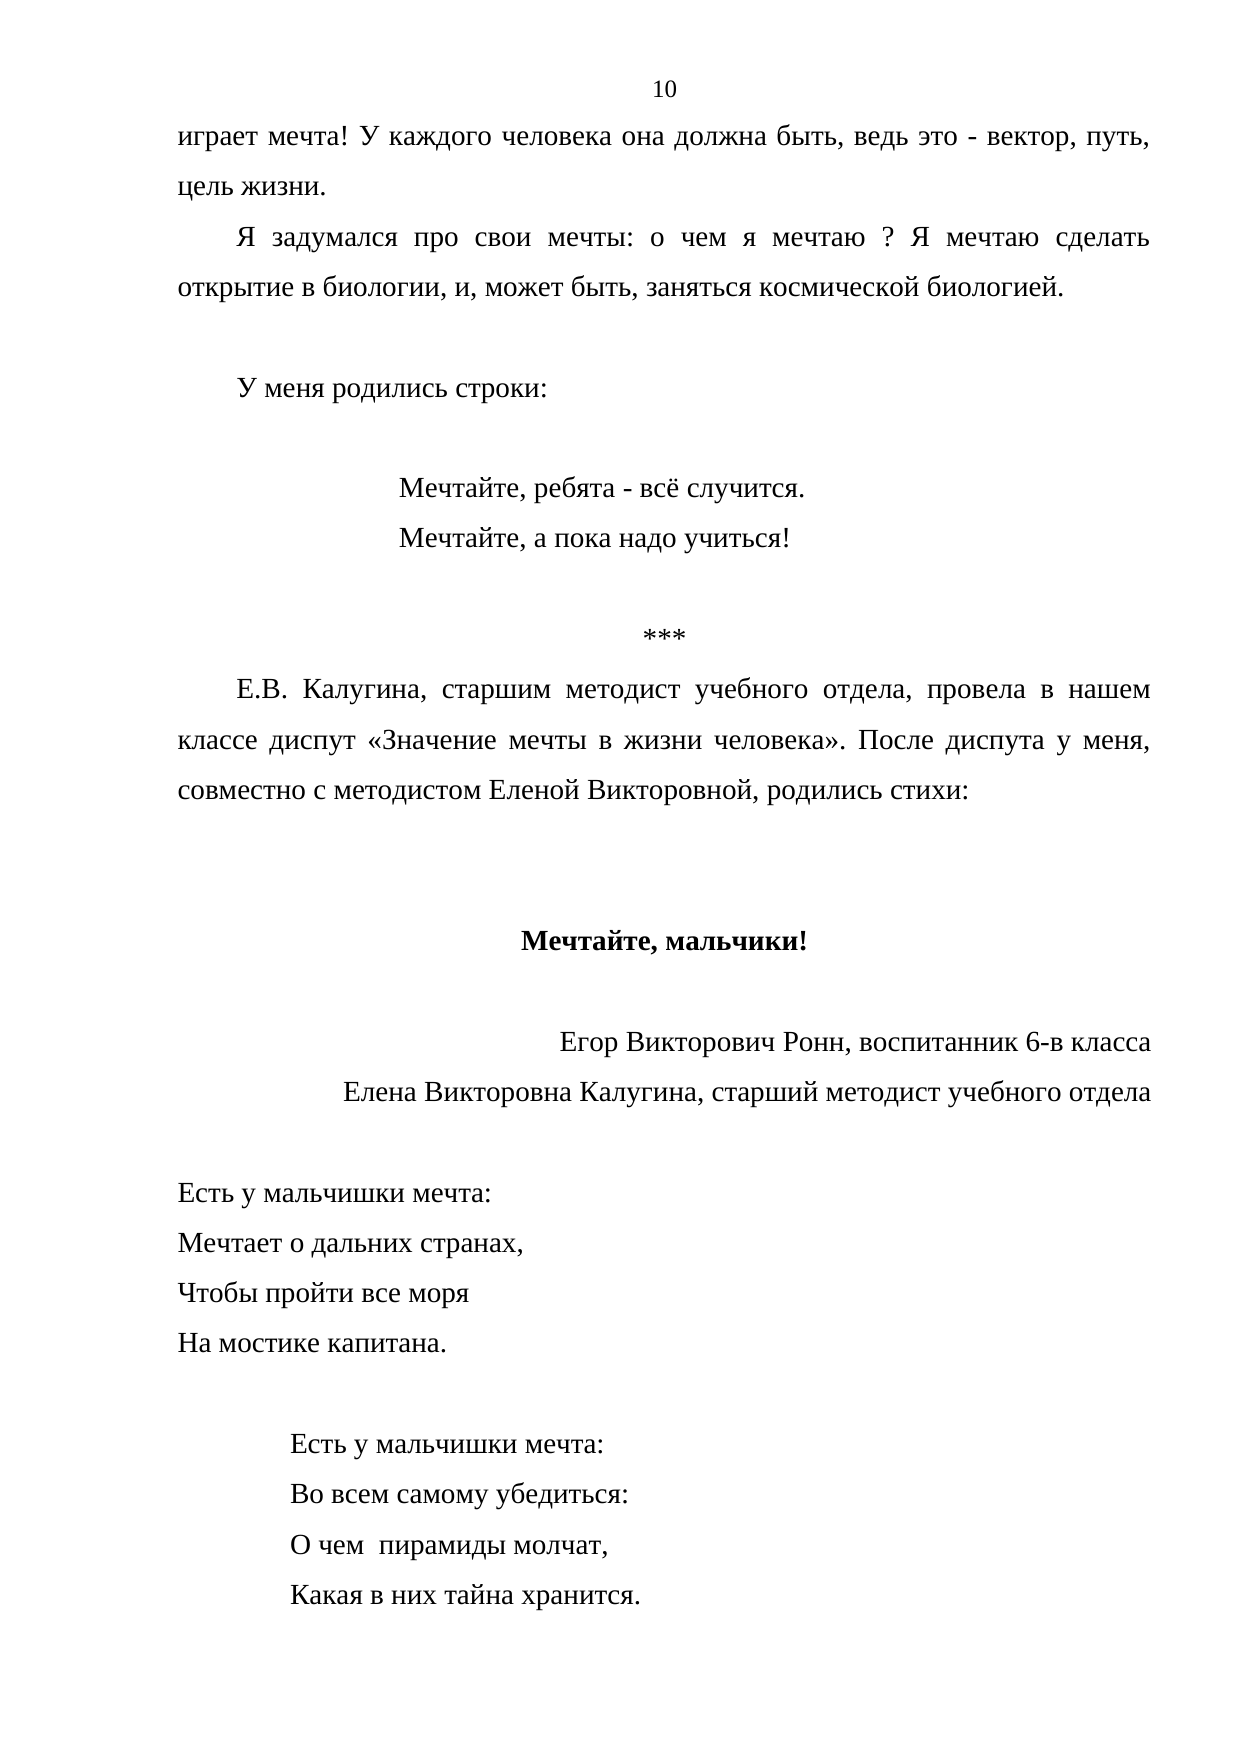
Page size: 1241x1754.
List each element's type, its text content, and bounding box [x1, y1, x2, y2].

text Елена Викторовна Калугина, старший методист учебного отдела [177, 1074, 1152, 1108]
text Мечтайте, ребята - всё случится. [177, 470, 1152, 504]
text Егор Викторович Ронн, воспитанник 6-в класса [177, 1024, 1152, 1057]
text У меня родились строки: [177, 370, 1152, 403]
text Мечтайте, мальчики! [177, 923, 1152, 957]
text О чем пирамиды молчат, [177, 1527, 1152, 1560]
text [177, 118, 1152, 202]
text Какая в них тайна хранится. [177, 1577, 1152, 1611]
text Есть у мальчишки мечта: [177, 1175, 1152, 1208]
text Чтобы пройти все моря [177, 1275, 1152, 1309]
text На мостике капитана. [177, 1326, 1152, 1359]
text Во всем самому убедиться: [177, 1477, 1152, 1510]
text Мечтает о дальних странах, [177, 1225, 1152, 1258]
text Мечтайте, а пока надо учиться! [177, 521, 1152, 554]
text Е.В. Калугина, старшим методист учебного отдела, провела в нашем классе диспут «Значение мечты в жизни человека». После диспута у меня, совместно с методистом Еленой Викторовной, родились стихи: [177, 672, 1152, 806]
text Есть у мальчишки мечта: [177, 1426, 1152, 1460]
text Я задумался про свои мечты: о чем я мечтаю ? Я мечтаю сделать открытие в биологии, и, может быть, заняться космической биологией. [177, 219, 1152, 303]
text *** [177, 621, 1152, 655]
